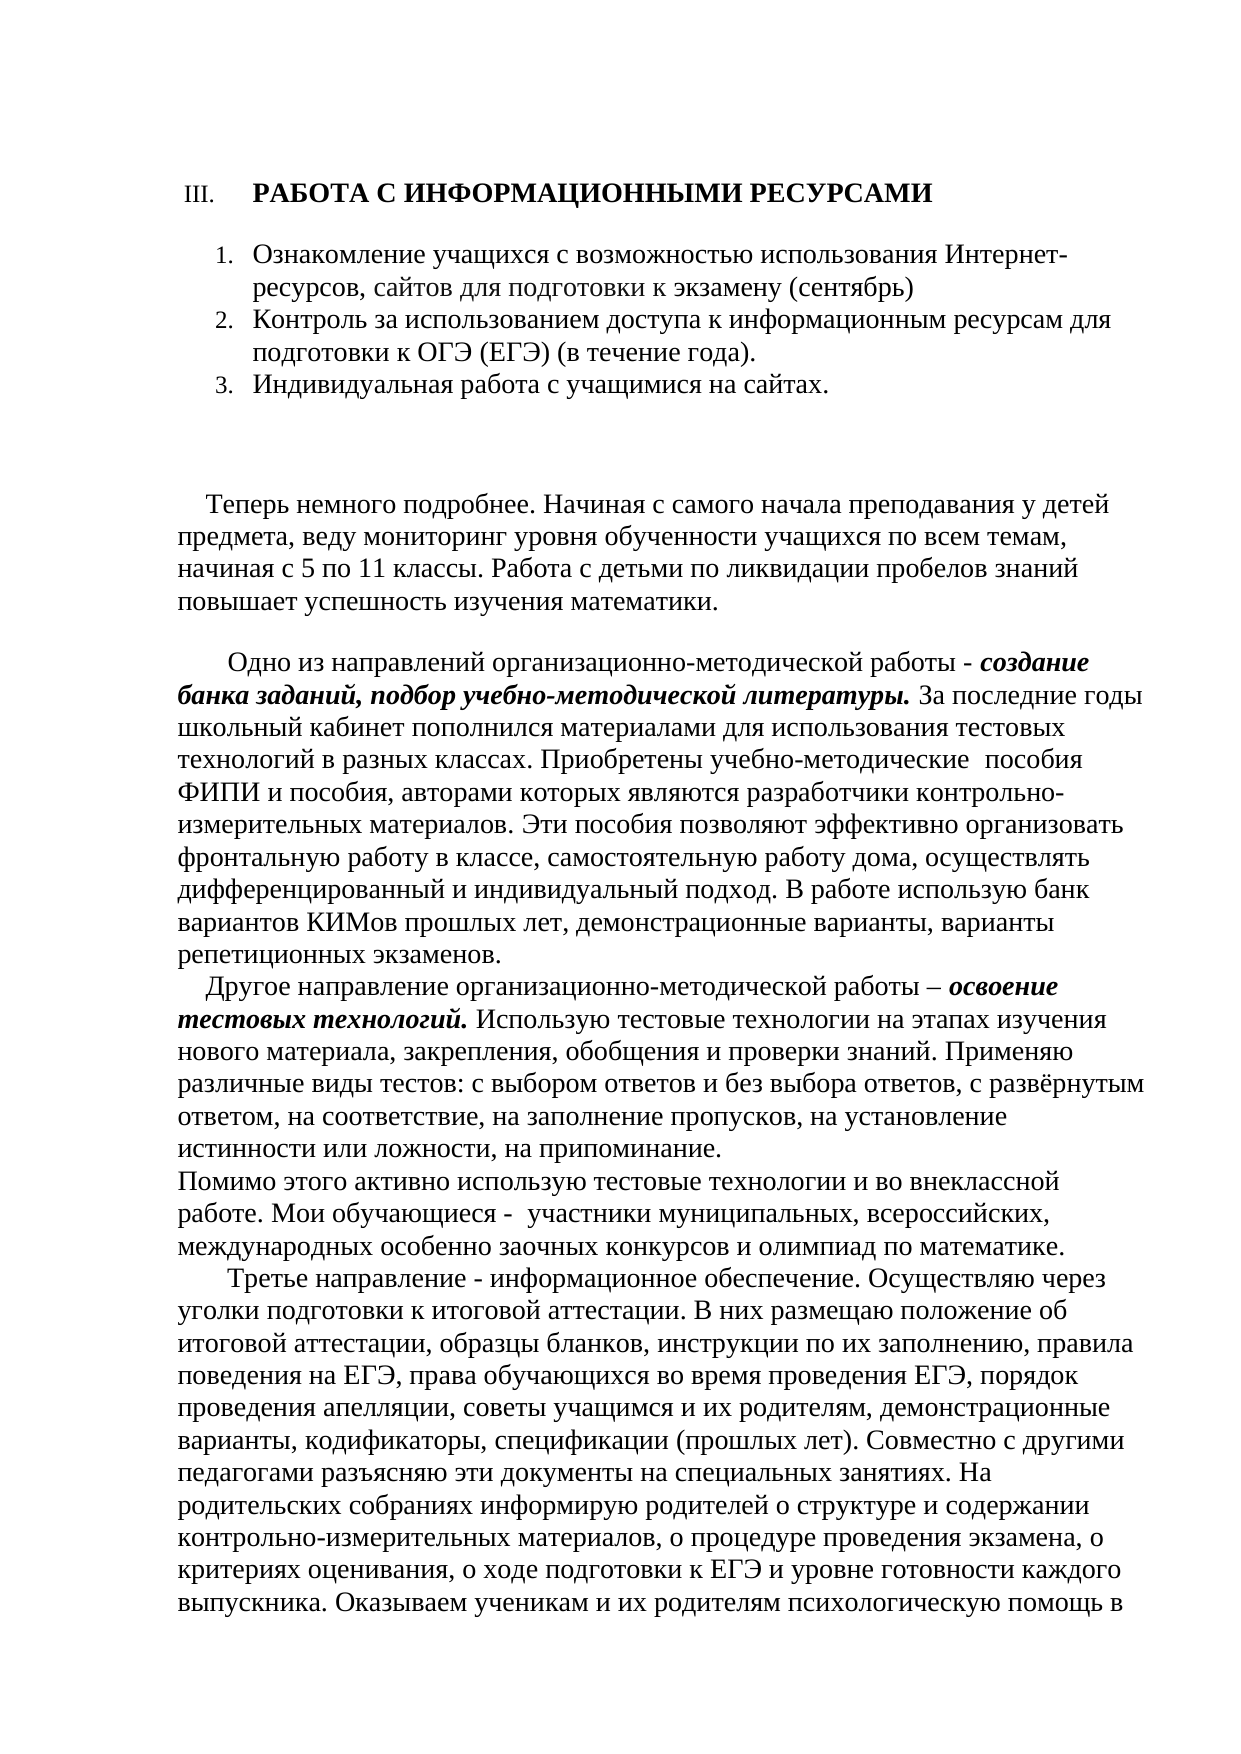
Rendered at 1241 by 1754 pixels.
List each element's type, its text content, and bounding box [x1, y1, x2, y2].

text Теперь немного подробнее. Начиная с самого начала преподавания у детей предмета, веду мониторинг уровня обученности учащихся по всем темам, начиная с 5 по 11 классы. Работа с детьми по ликвидации пробелов знаний повышает успешность изучения математики. [177, 603, 1152, 732]
list Ознакомление учащихся с возможностью использования Интернет-ресурсов, сайтов для подготовки к экзамену (сентябрь) [215, 296, 1152, 360]
list Индивидуальная работа с учащимися на сайтах. [215, 483, 1152, 516]
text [177, 762, 1152, 1604]
list Контроль за использованием доступа к информационным ресурсам для подготовки к ОГЭ (ЕГЭ) (в течение года). [215, 389, 1152, 454]
list РАБОТА С ИНФОРМАЦИОННЫМИ РЕСУРСАМИ [215, 234, 1152, 266]
